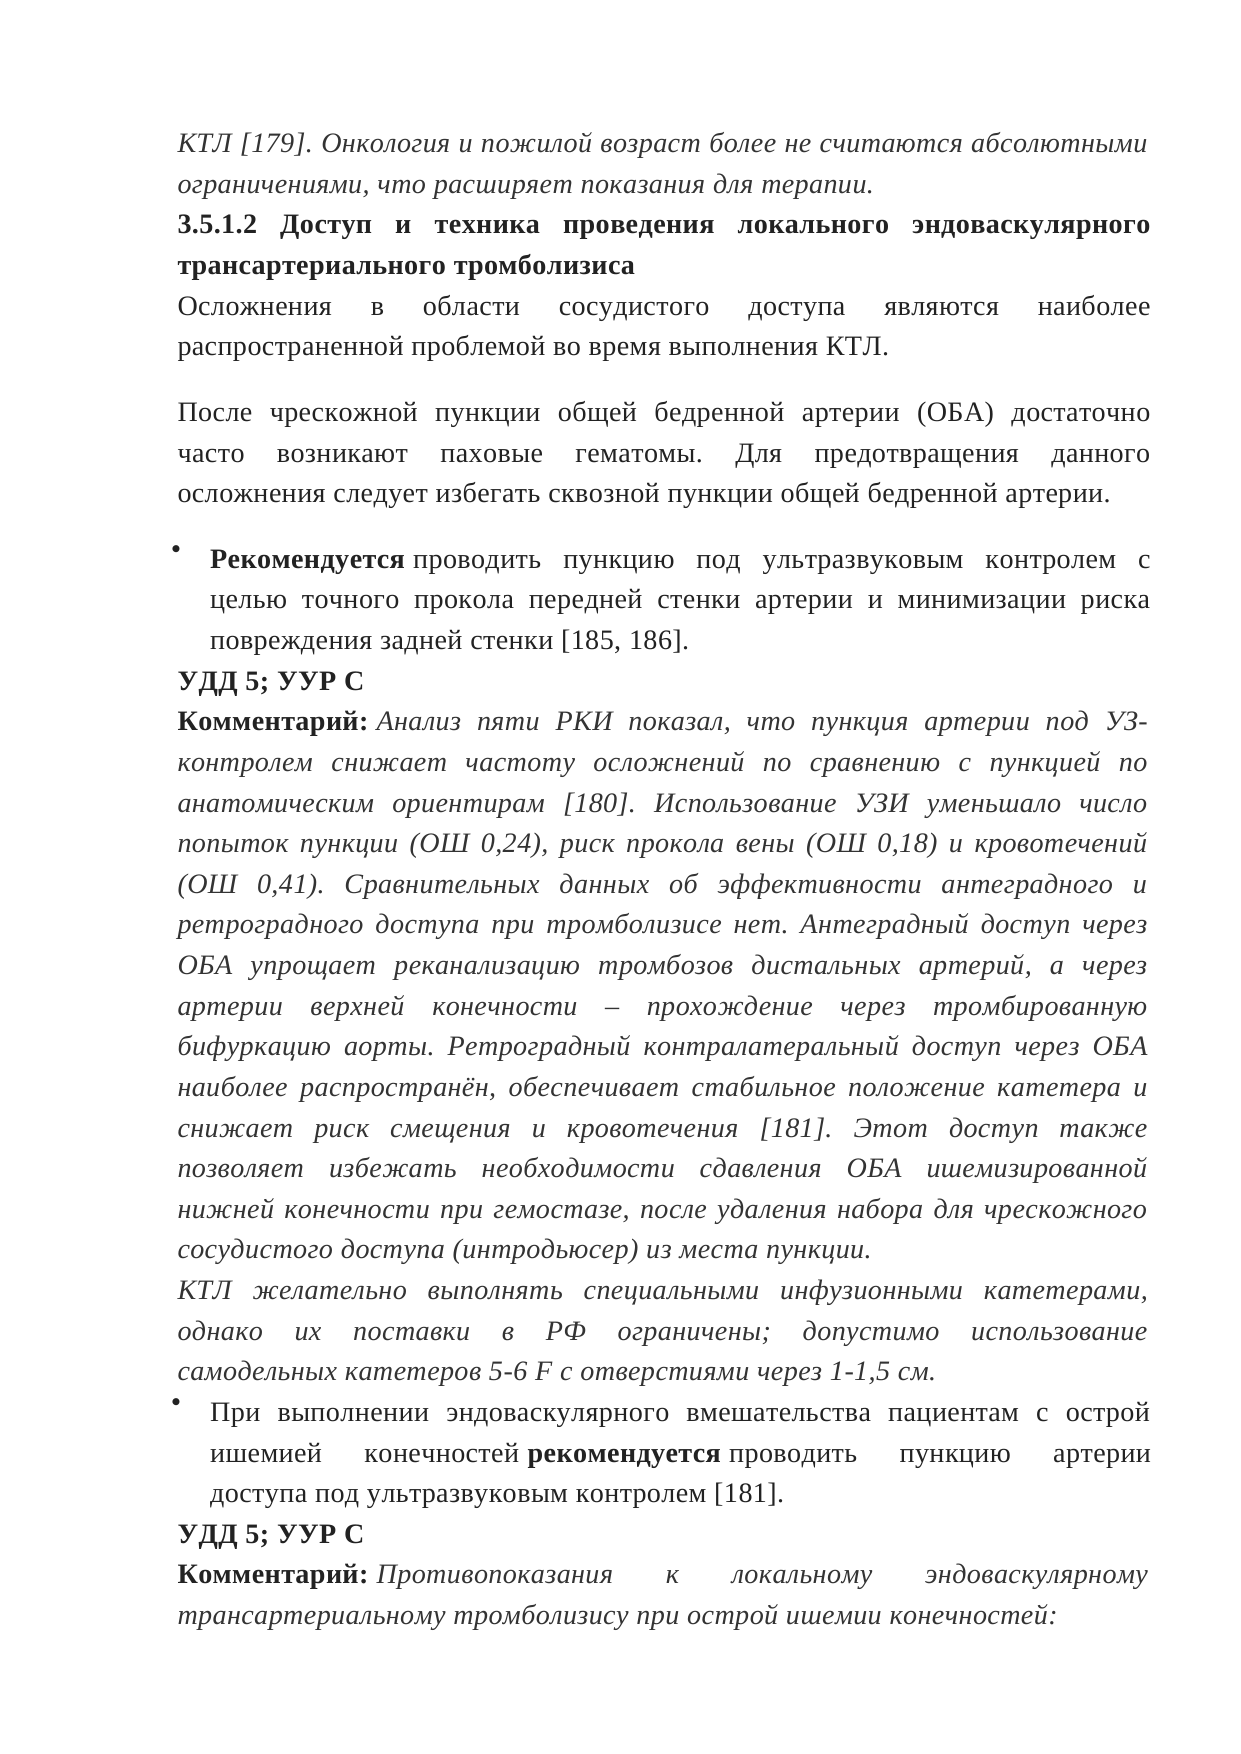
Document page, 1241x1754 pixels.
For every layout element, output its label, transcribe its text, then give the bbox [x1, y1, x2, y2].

text Комментарий: Противопоказания к локальному эндоваскулярному трансартериальному тромболизису при острой ишемии конечностей: [177, 1549, 1152, 1631]
list Рекомендуется проводить пункцию под ультразвуковым контролем с целью точного прокола передней стенки артерии и минимизации риска повреждения задней стенки [185, 186]. [172, 534, 1152, 656]
list При выполнении эндоваскулярного вмешательства пациентам с острой ишемией конечностей рекомендуется проводить пункцию артерии доступа под ультразвуковым контролем [181]. [172, 1387, 1152, 1509]
text КТЛ желательно выполнять специальными инфузионными катетерами, однако их поставки в РФ ограничены; допустимо использование самодельных катетеров 5-6 F с отверстиями через 1-1,5 см. [177, 1265, 1152, 1387]
text УДД 5; УУР С [177, 1509, 1152, 1549]
text После чрескожной пункции общей бедренной артерии (ОБА) достаточно часто возникают паховые гематомы. Для предотвращения данного осложнения следует избегать сквозной пункции общей бедренной артерии. [177, 387, 1152, 509]
text УДД 5; УУР С [177, 656, 1152, 696]
text Осложнения в области сосудистого доступа являются наиболее распространенной проблемой во время выполнения КТЛ. [177, 281, 1152, 362]
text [177, 118, 1152, 199]
text 3.5.1.2 Доступ и техника проведения локального эндоваскулярного трансартериального тромболизиса [177, 199, 1152, 281]
text Комментарий: Анализ пяти РКИ показал, что пункция артерии под УЗ-контролем снижает частоту осложнений по сравнению с пункцией по анатомическим ориентирам [180]. Использование УЗИ уменьшало число попыток пункции (ОШ 0,24), риск прокола вены (ОШ 0,18) и кровотечений (ОШ 0,41). Сравнительных данных об эффективности антеградного и ретроградного доступа при тромболизисе нет. Антеградный доступ через ОБА упрощает реканализацию тромбозов дистальных артерий, а через артерии верхней конечности – прохождение через тромбированную бифуркацию аорты. Ретроградный контралатеральный доступ через ОБА наиболее распространён, обеспечивает стабильное положение катетера и снижает риск смещения и кровотечения [181]. Этот доступ также позволяет избежать необходимости сдавления ОБА ишемизированной нижней конечности при гемостазе, после удаления набора для чрескожного сосудистого доступа (интродьюсер) из места пункции. [177, 696, 1152, 1265]
